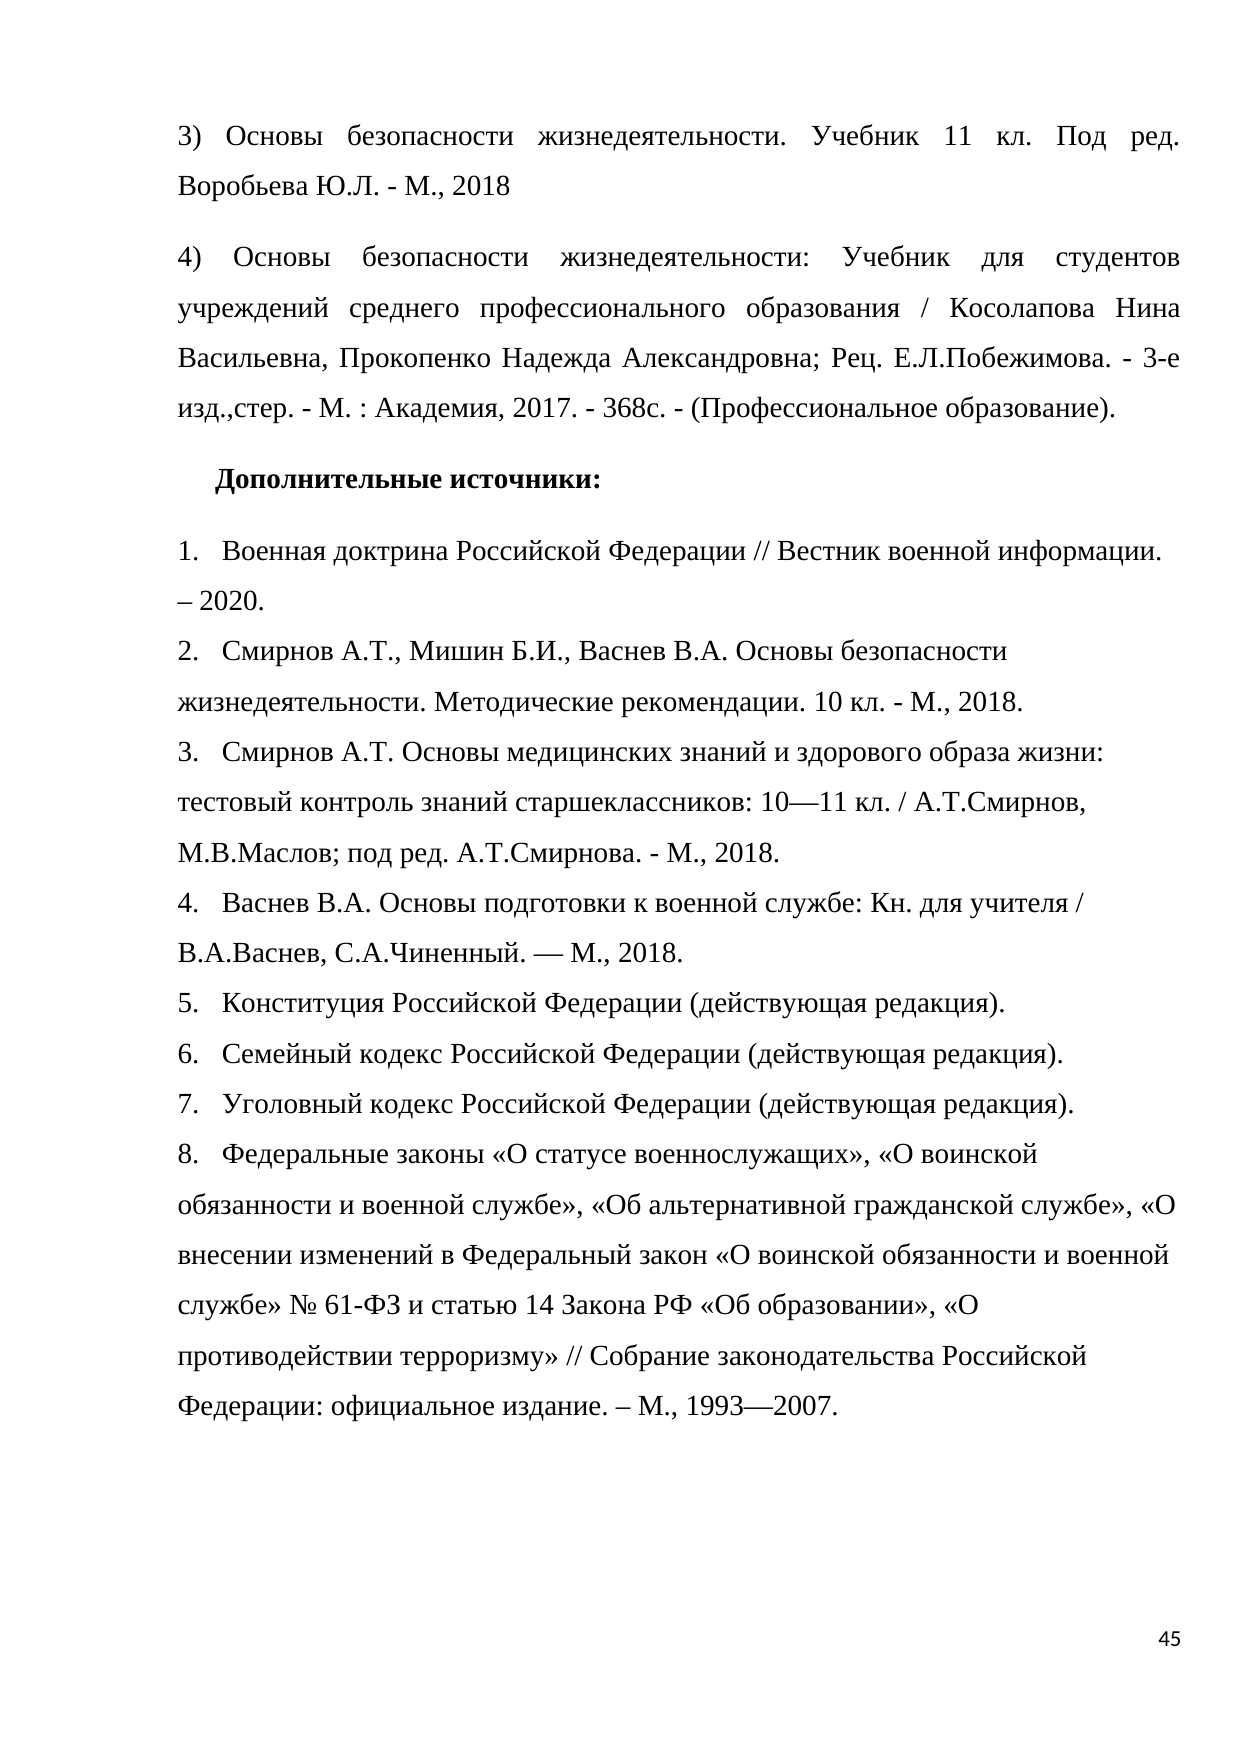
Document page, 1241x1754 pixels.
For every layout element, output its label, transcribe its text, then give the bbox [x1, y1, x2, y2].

list Уголовный кодекс Российской Федерации (действующая редакция). [177, 1086, 1181, 1120]
list Васнев В.А. Основы подготовки к военной службе: Кн. для учителя / В.А.Васнев, С.А.Чиненный. — М., 2018. [177, 885, 1181, 969]
list Семейный кодекс Российской Федерации (действующая редакция). [177, 1036, 1181, 1069]
list Конституция Российской Федерации (действующая редакция). [177, 986, 1181, 1019]
text 3) Основы безопасности жизнедеятельности. Учебник 11 кл. Под ред. Воробьева Ю.Л. - М., 2018 [177, 118, 1181, 202]
list Смирнов А.Т., Мишин Б.И., Васнев В.А. Основы безопасности жизнедеятельности. Методические рекомендации. 10 кл. - М., 2018. [177, 633, 1181, 717]
list Военная доктрина Российской Федерации // Вестник военной информации. – 2020. [177, 533, 1181, 617]
text 4) Основы безопасности жизнедеятельности: Учебник для студентов учреждений среднего профессионального образования / Косолапова Нина Васильевна, Прокопенко Надежда Александровна; Рец. Е.Л.Побежимова. - 3-е изд.,стер. - М. : Академия, 2017. - 368с. - (Профессиональное образование). [177, 239, 1181, 424]
text Дополнительные источники: [215, 462, 1181, 495]
list Смирнов А.Т. Основы медицинских знаний и здорового образа жизни: тестовый контроль знаний старшеклассников: 10—11 кл. / А.Т.Смирнов, М.В.Маслов; под ред. А.Т.Смирнова. - М., 2018. [177, 734, 1181, 868]
list Федеральные законы «О статусе военнослужащих», «О воинской обязанности и военной службе», «Об альтернативной гражданской службе», «О внесении изменений в Федеральный закон «О воинской обязанности и военной службе» № 61-ФЗ и статью 14 Закона РФ «Об образовании», «О противодействии терроризму» // Собрание законодательства Российской Федерации: официальное издание. – М., 1993—2007. [177, 1137, 1181, 1422]
